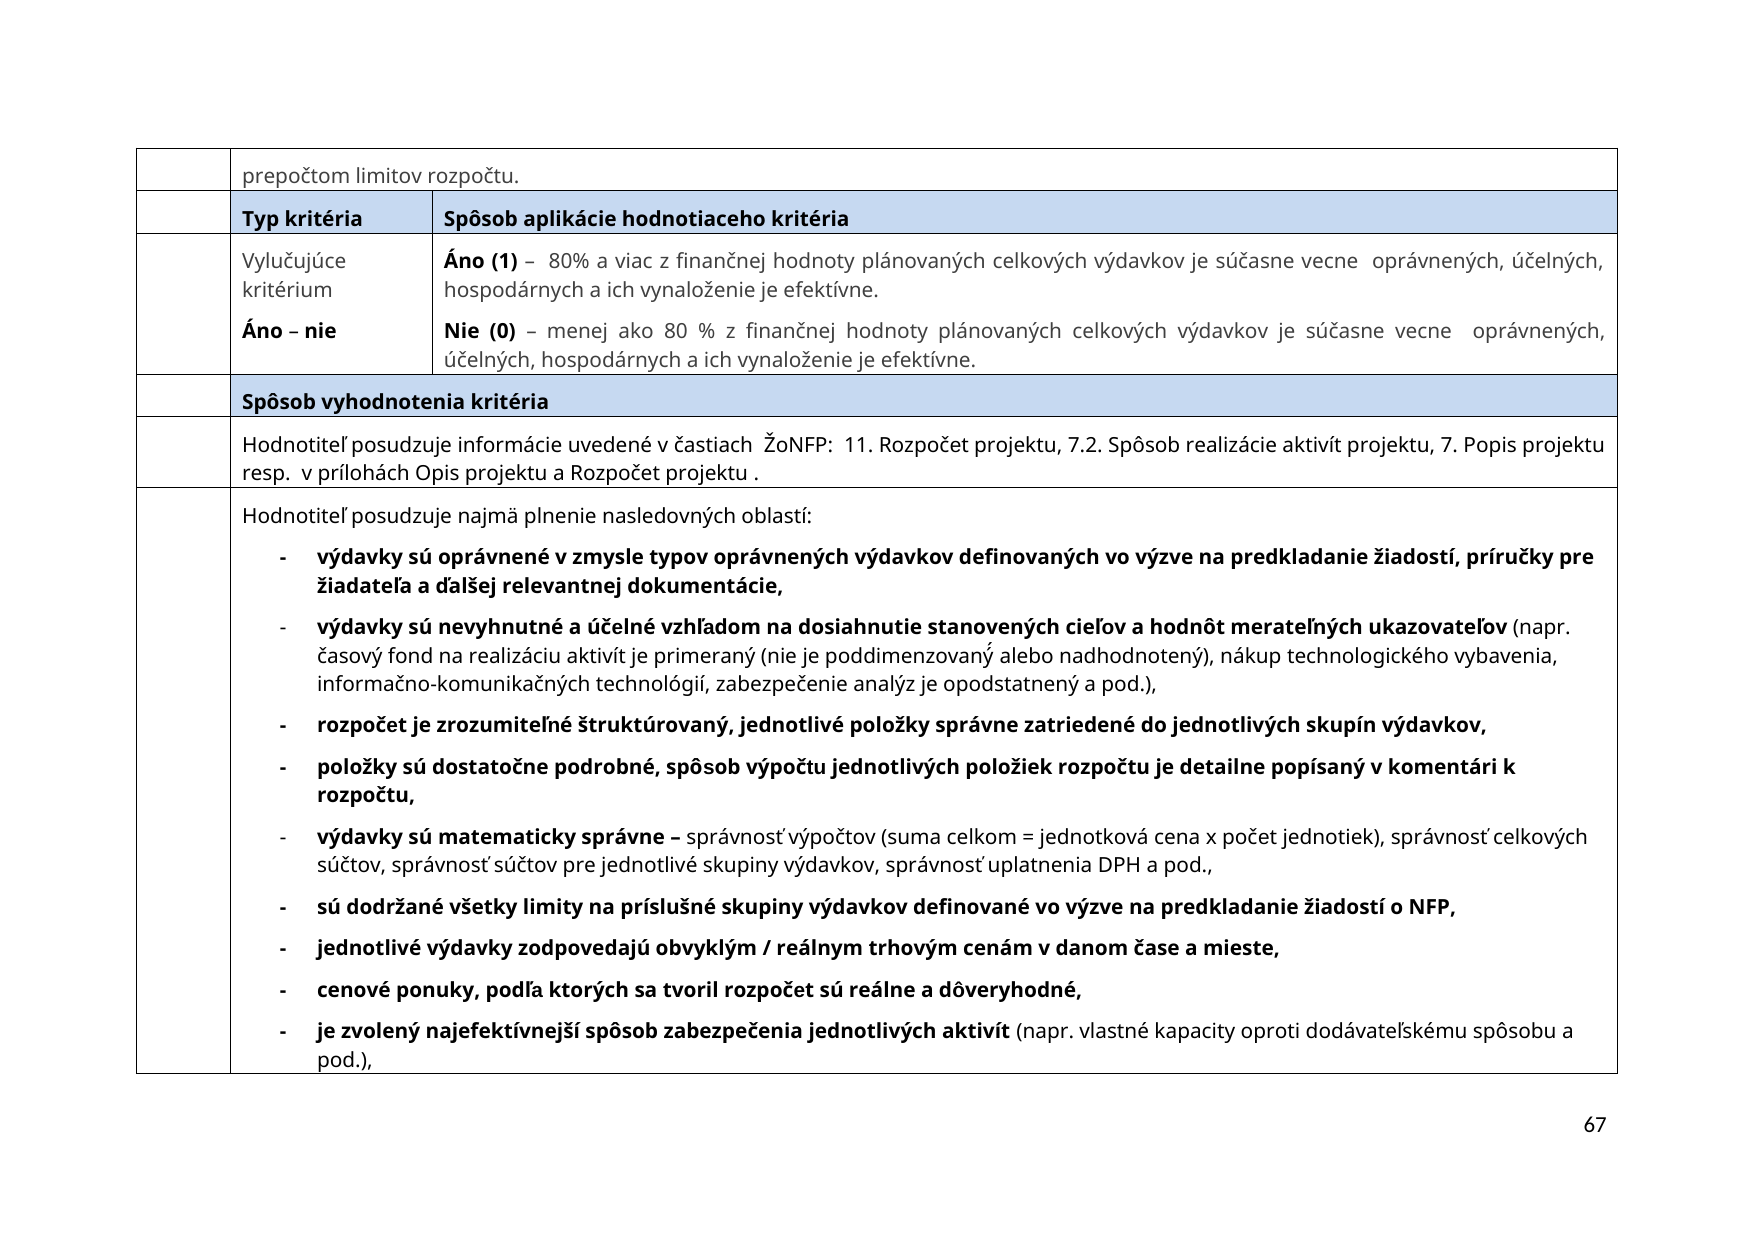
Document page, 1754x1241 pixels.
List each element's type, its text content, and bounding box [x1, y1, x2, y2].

table_cell [137, 375, 230, 416]
table_cell [137, 191, 230, 233]
table_cell [137, 488, 230, 1073]
table_cell [137, 234, 230, 373]
table_cell [137, 149, 230, 190]
table_cell Spôsob vyhodnotenia kritéria [231, 375, 1617, 416]
table_cell Áno (1) – 80% a viac z finančnej hodnoty plánovaných celkových výdavkov je súčasne vecne oprávnených, účelných, hospodárnych a ich vynaloženie je efektívne. Nie (0) – menej ako 80 % z finančnej hodnoty plánovaných celkových výdavkov je súčasne vecne oprávnených, účelných, hospodárnych a ich vynaloženie je efektívne. [433, 234, 1617, 373]
table_cell Vylučujúce kritérium Áno – nie [231, 234, 432, 373]
table_cell Hodnotiteľ posudzuje informácie uvedené v častiach ŽoNFP: 11. Rozpočet projektu, 7.2. Spôsob realizácie aktivít projektu, 7. Popis projektu resp. v prílohách Opis projektu a Rozpočet projektu . [231, 417, 1617, 487]
table_cell Spôsob aplikácie hodnotiaceho kritéria [433, 191, 1617, 233]
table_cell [231, 149, 1617, 190]
table_cell [137, 417, 230, 487]
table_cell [231, 488, 1617, 1073]
table_cell Typ kritéria [231, 191, 432, 233]
